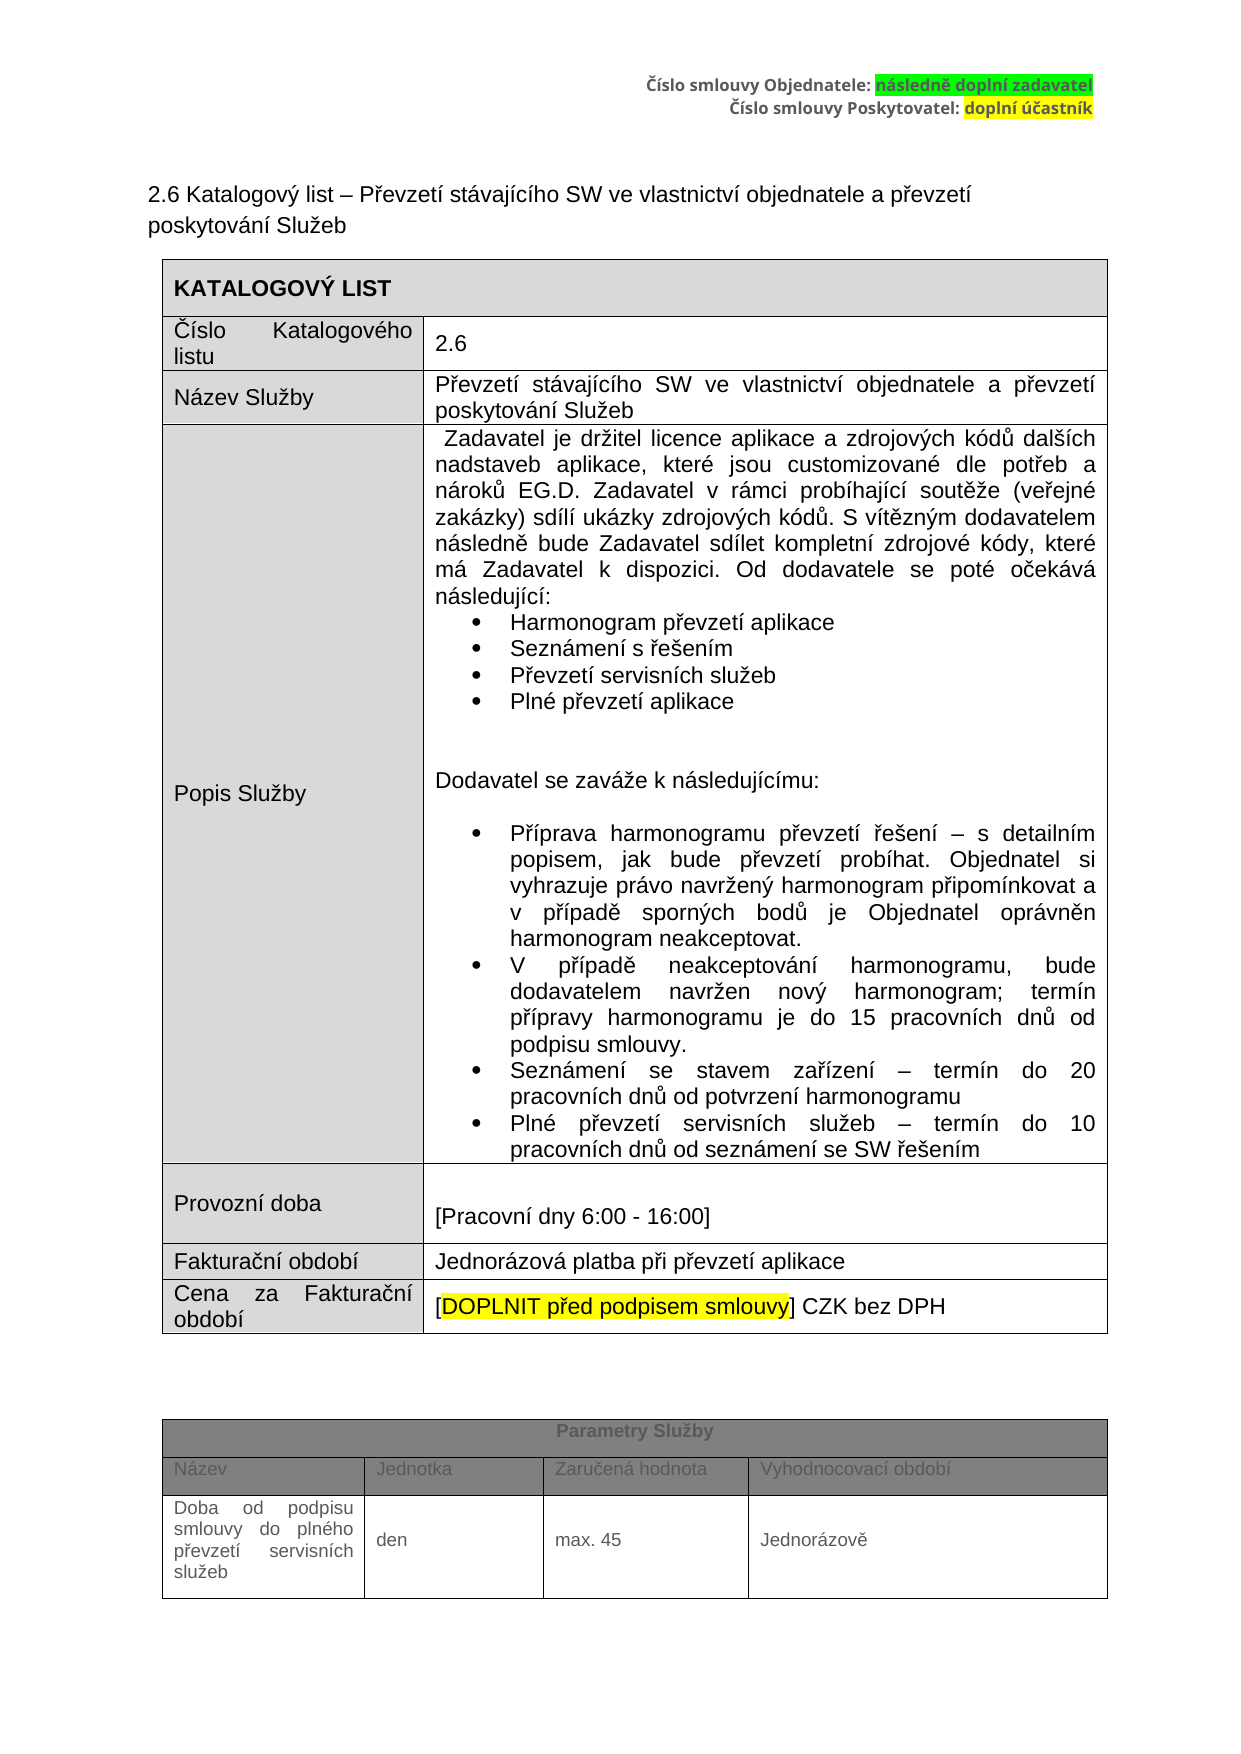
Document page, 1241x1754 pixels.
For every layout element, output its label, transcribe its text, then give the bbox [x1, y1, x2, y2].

table_cell [DOPLNIT před podpisem smlouvy] CZK bez DPH [424, 1280, 1107, 1332]
table_cell Popis Služby [163, 425, 423, 1162]
table_cell Jednotka [365, 1458, 543, 1495]
table_cell Číslo Katalogového listu [163, 317, 423, 370]
table_cell Převzetí stávajícího SW ve vlastnictví objednatele a převzetí poskytování Služeb [424, 371, 1107, 423]
table_cell [Pracovní dny 6:00 - 16:00] [424, 1164, 1107, 1243]
table_cell Jednorázová platba při převzetí aplikace [424, 1244, 1107, 1279]
table_cell Název [163, 1458, 364, 1495]
table_cell Jednorázově [749, 1496, 1107, 1598]
table_cell Cena za Fakturační období [163, 1280, 423, 1332]
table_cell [163, 1496, 364, 1598]
table_cell Zaručená hodnota [544, 1458, 748, 1495]
table_cell Vyhodnocovací období [749, 1458, 1107, 1495]
table_header Parametry Služby [163, 1420, 1107, 1457]
table_cell Provozní doba [163, 1164, 423, 1243]
text 2.6 Katalogový list – Převzetí stávajícího SW ve vlastnictví objednatele a převzetí poskytování Služeb [148, 181, 1093, 238]
table_cell Zadavatel je držitel licence aplikace a zdrojových kódů dalších nadstaveb aplikace, které jsou customizované dle potřeb a nároků EG.D. Zadavatel v rámci probíhající soutěže (veřejné zakázky) sdílí ukázky zdrojových kódů. S vítězným dodavatelem následně bude Zadavatel sdílet kompletní zdrojové kódy, které má Zadavatel k dispozici. Od dodavatele se poté očekává následující: Harmonogram převzetí aplikace Seznámení s řešením Převzetí servisních služeb Plné převzetí aplikace Dodavatel se zaváže k následujícímu: Příprava harmonogramu převzetí řešení – s detailním popisem, jak bude převzetí probíhat. Objednatel si vyhrazuje právo navržený harmonogram připomínkovat a v případě sporných bodů je Objednatel oprávněn harmonogram neakceptovat. V případě neakceptování harmonogramu, bude dodavatelem navržen nový harmonogram; termín přípravy harmonogramu je do 15 pracovních dnů od podpisu smlouvy. Seznámení se stavem zařízení – termín do 20 pracovních dnů od potvrzení harmonogramu Plné převzetí servisních služeb – termín do 10 pracovních dnů od seznámení se SW řešením [424, 425, 1107, 1162]
table_header KATALOGOVÝ LIST [163, 260, 1107, 316]
table_cell den [365, 1496, 543, 1598]
table_cell Název Služby [163, 371, 423, 423]
table_cell Fakturační období [163, 1244, 423, 1279]
table_cell 2.6 [424, 317, 1107, 370]
table_cell max. 45 [544, 1496, 748, 1598]
